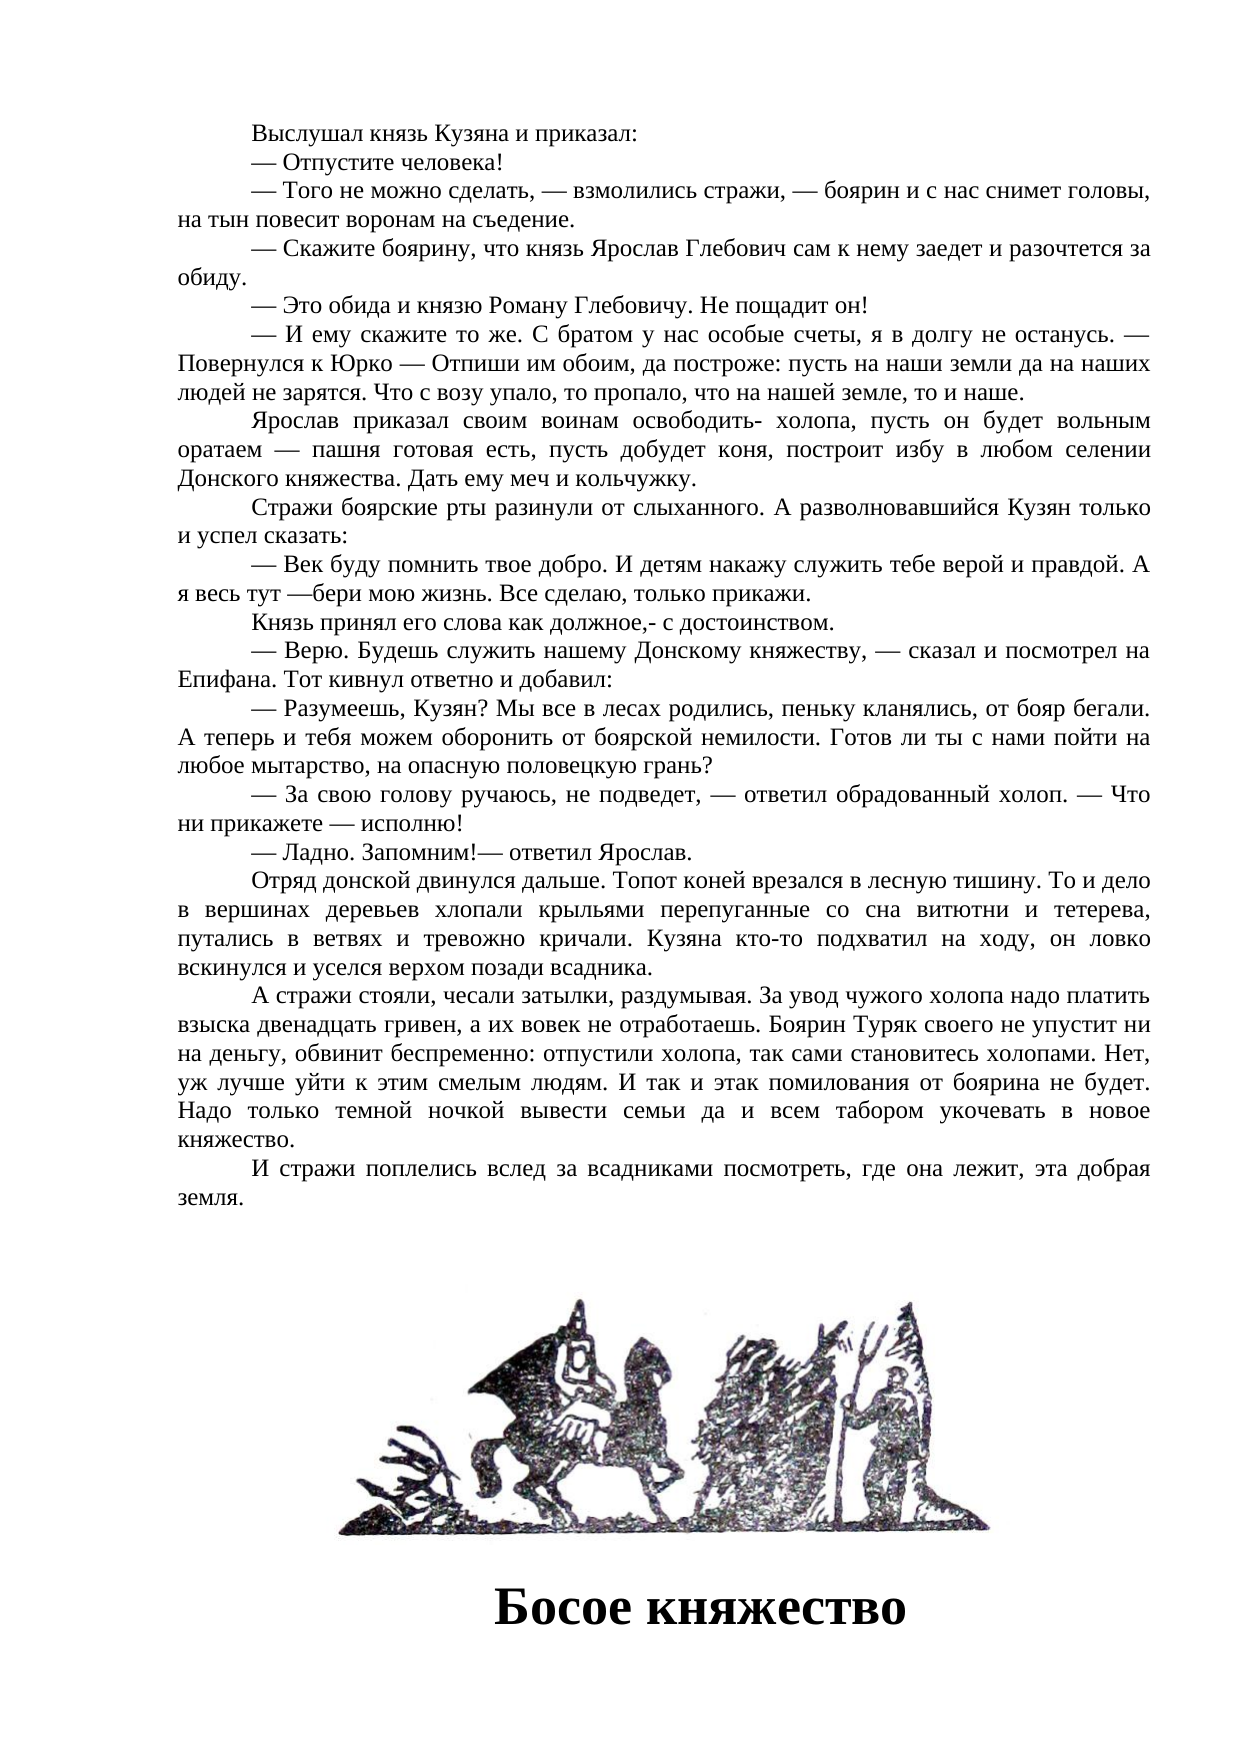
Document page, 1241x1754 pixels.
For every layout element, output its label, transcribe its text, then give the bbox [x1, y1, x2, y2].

text — И ему скажите то же. С братом у нас особые счеты, я в долгу не останусь. — Повернулся к Юрко — Отпиши им обоим, да построже: пусть на наши земли да на наших людей не зарятся. Что с возу упало, то пропало, что на нашей земле, то и наше. [177, 319, 1152, 406]
picture [311, 1260, 1010, 1545]
text Стражи боярские рты разинули от слыханного. А разволновавшийся Кузян только и успел сказать: [177, 492, 1152, 549]
text Босое княжество [177, 1573, 1152, 1636]
text А стражи стояли, чесали затылки, раздумывая. За увод чужого холопа надо платить взыска двенадцать гривен, а их вовек не отработаешь. Боярин Туряк своего не упустит ни на деньгу, обвинит беспременно: отпустили холопа, так сами становитесь холопами. Нет, уж лучше уйти к этим смелым людям. И так и этак помилования от боярина не будет. Надо только темной ночкой вывести семьи да и всем табором укочевать в новое княжество. [177, 981, 1152, 1153]
text — Того не можно сделать, — взмолились стражи, — боярин и с нас снимет головы, на тын повесит воронам на съедение. [177, 176, 1152, 233]
text Князь принял его слова как должное,- с достоинством. [177, 607, 1152, 636]
text Отряд донской двинулся дальше. Топот коней врезался в лесную тишину. То и дело в вершинах деревьев хлопали крыльями перепуганные со сна витютни и тетерева, путались в ветвях и тревожно кричали. Кузяна кто-то подхватил на ходу, он ловко вскинулся и уселся верхом позади всадника. [177, 866, 1152, 981]
text — За свою голову ручаюсь, не подведет, — ответил обрадованный холоп. — Что ни прикажете — исполню! [177, 779, 1152, 837]
text И стражи поплелись вслед за всадниками посмотреть, где она лежит, эта добрая земля. [177, 1153, 1152, 1211]
text — Верю. Будешь служить нашему Донскому княжеству, — сказал и посмотрел на Епифана. Тот кивнул ответно и добавил: [177, 636, 1152, 693]
text — Век буду помнить твое добро. И детям накажу служить тебе верой и правдой. А я весь тут —бери мою жизнь. Все сделаю, только прикажи. [177, 549, 1152, 607]
text — Отпустите человека! [177, 147, 1152, 176]
text — Разумеешь, Кузян? Мы все в лесах родились, пеньку кланялись, от бояр бегали. А теперь и тебя можем оборонить от боярской немилости. Готов ли ты с нами пойти на любое мытарство, на опасную половецкую грань? [177, 693, 1152, 779]
text — Ладно. Запомним!— ответил Ярослав. [177, 837, 1152, 866]
text Ярослав приказал своим воинам освободить- холопа, пусть он будет вольным оратаем — пашня готовая есть, пусть добудет коня, построит избу в любом селении Донского княжества. Дать ему меч и кольчужку. [177, 406, 1152, 492]
text — Скажите боярину, что князь Ярослав Глебович сам к нему заедет и разочтется за обиду. [177, 233, 1152, 291]
text Выслушал князь Кузяна и приказал: [177, 118, 1152, 147]
text — Это обида и князю Роману Глебовичу. Не пощадит он! [177, 291, 1152, 319]
